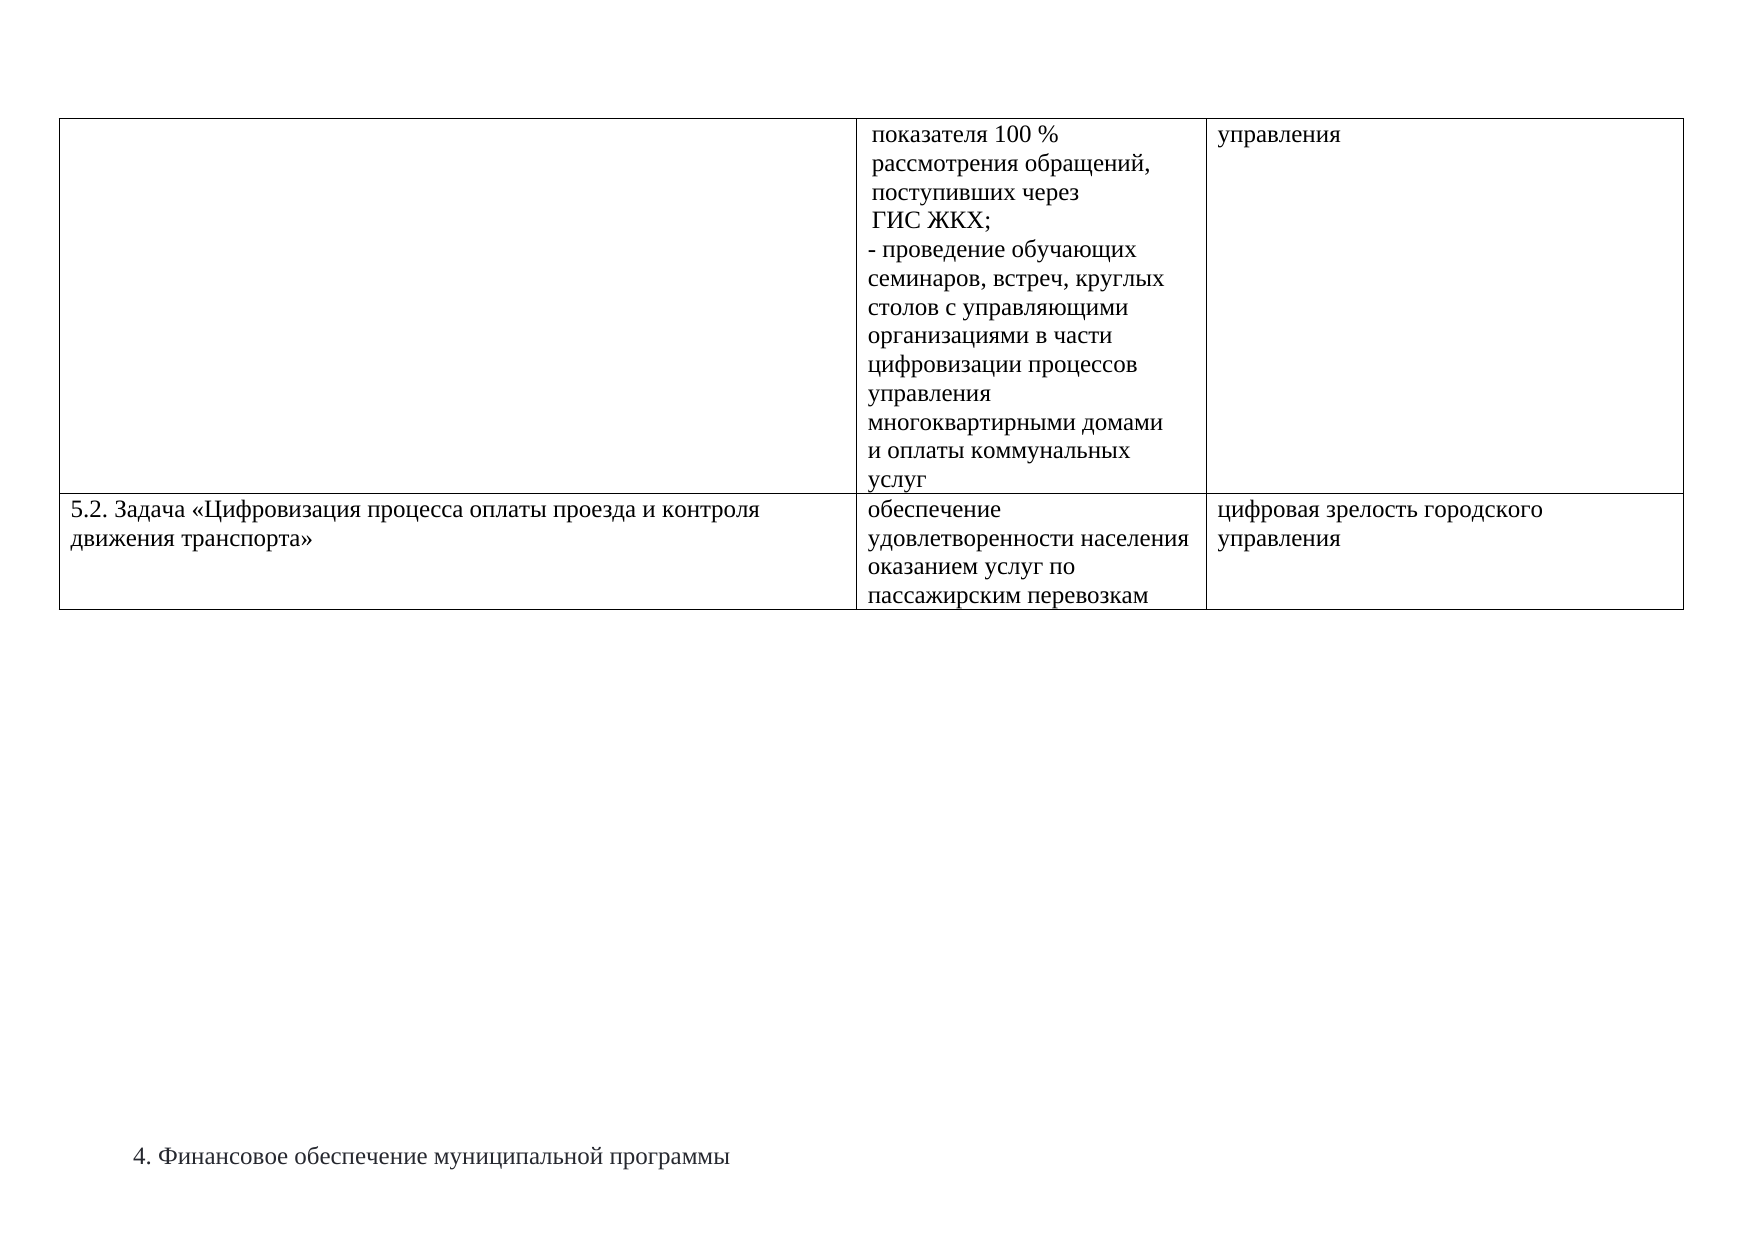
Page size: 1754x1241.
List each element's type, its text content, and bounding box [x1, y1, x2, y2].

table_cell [60, 119, 856, 493]
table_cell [857, 119, 1206, 493]
text 4. Финансовое обеспечение муниципальной программы [59, 1141, 1695, 1170]
table_cell 5.2. Задача «Цифровизация процесса оплаты проезда и контроля движения транспорта» [60, 494, 856, 609]
table_cell цифровая зрелость городского управления [1207, 494, 1683, 609]
table_cell обеспечение удовлетворенности населения оказанием услуг по пассажирским перевозкам [857, 494, 1206, 609]
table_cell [1207, 119, 1683, 493]
